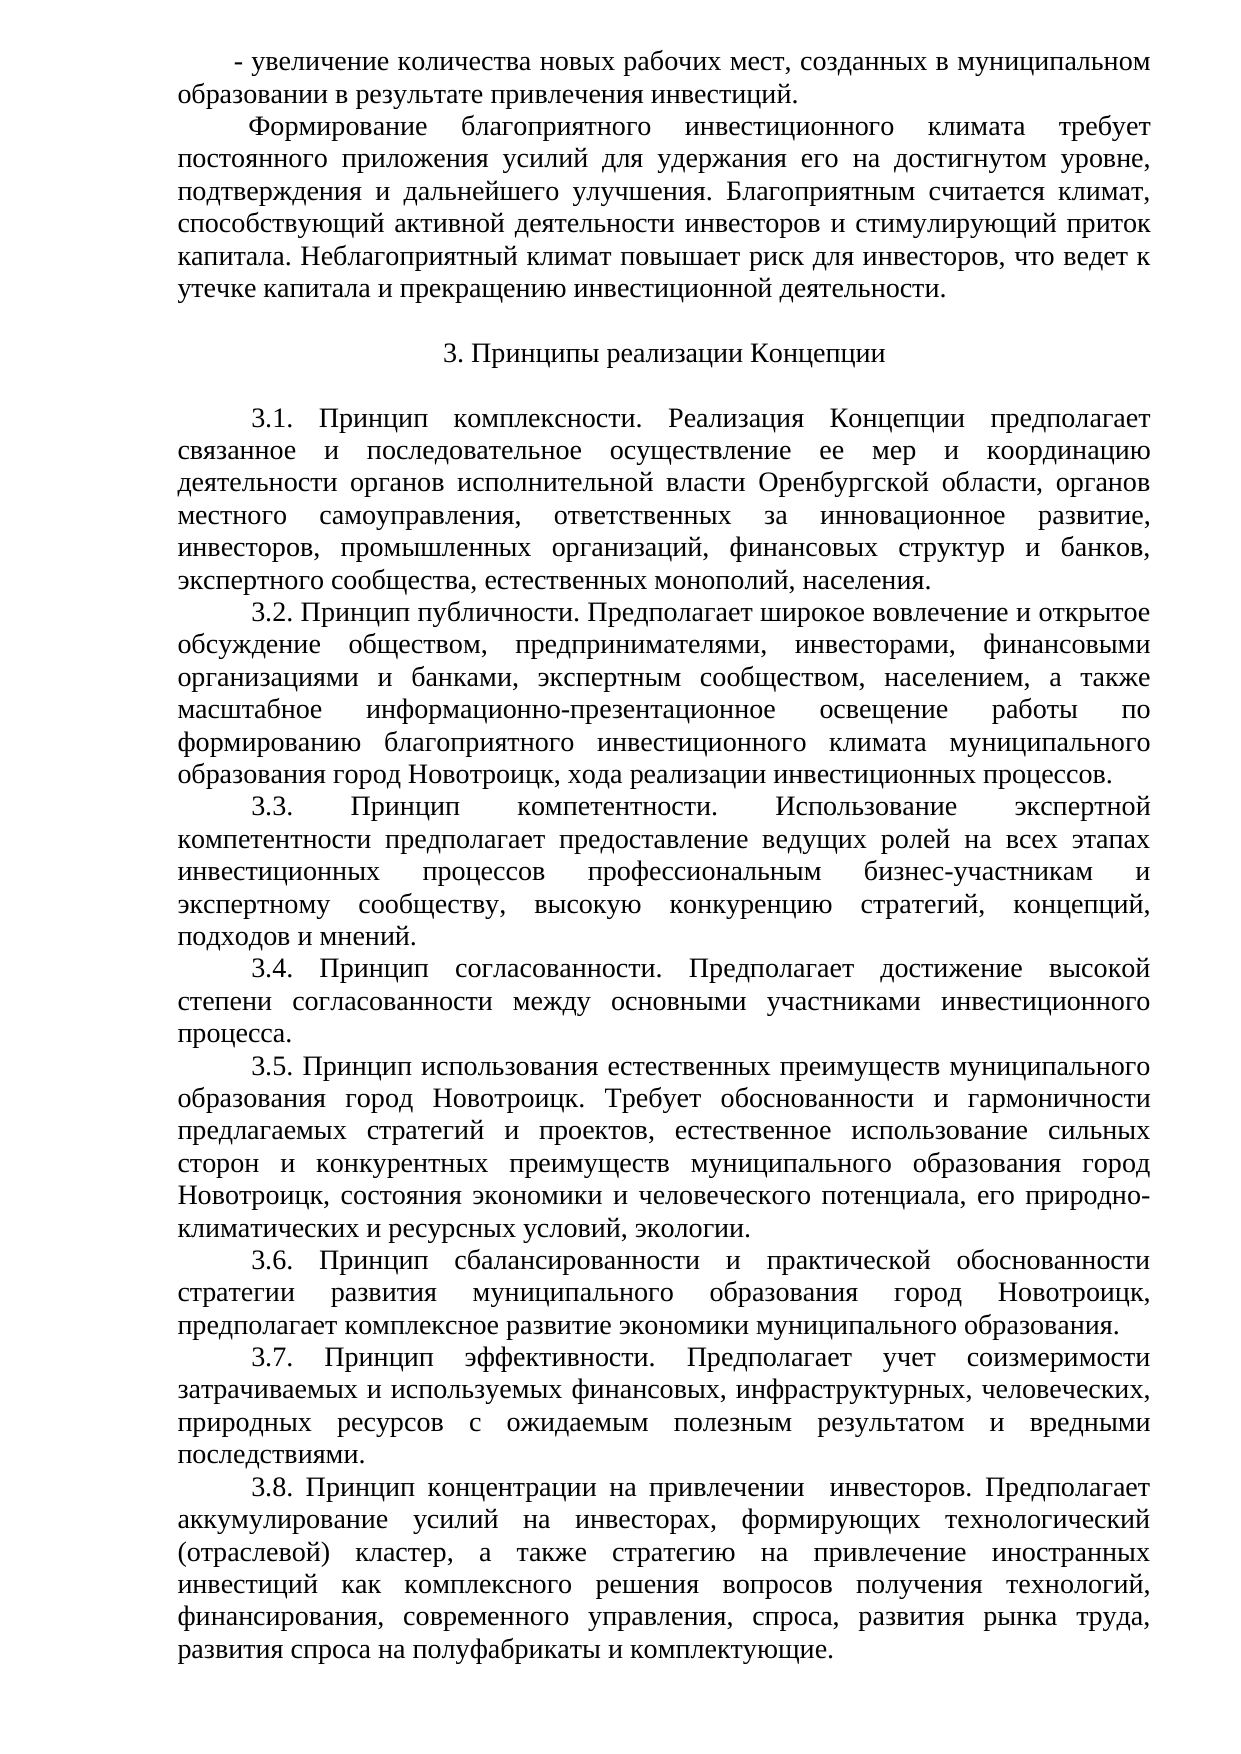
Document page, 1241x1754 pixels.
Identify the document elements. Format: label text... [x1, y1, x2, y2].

text 3.6. Принцип сбалансированности и практической обоснованности стратегии развития муниципального образования город Новотроицк, предполагает комплексное развитие экономики муниципального образования. [177, 1243, 1152, 1340]
text 3.3. Принцип компетентности. Использование экспертной компетентности предполагает предоставление ведущих ролей на всех этапах инвестиционных процессов профессиональным бизнес-участникам и экспертному сообществу, высокую конкуренцию стратегий, концепций, подходов и мнений. [177, 789, 1152, 951]
text 3.4. Принцип согласованности. Предполагает достижение высокой степени согласованности между основными участниками инвестиционного процесса. [177, 951, 1152, 1049]
text 3.5. Принцип использования естественных преимуществ муниципального образования город Новотроицк. Требует обоснованности и гармоничности предлагаемых стратегий и проектов, естественное использование сильных сторон и конкурентных преимуществ муниципального образования город Новотроицк, состояния экономики и человеческого потенциала, его природно-климатических и ресурсных условий, экологии. [177, 1049, 1152, 1243]
text - увеличение количества новых рабочих мест, созданных в муниципальном образовании в результате привлечения инвестиций. [177, 44, 1152, 109]
text 3.1. Принцип комплексности. Реализация Концепции предполагает связанное и последовательное осуществление ее мер и координацию деятельности органов исполнительной власти Оренбургской области, органов местного самоуправления, ответственных за инновационное развитие, инвесторов, промышленных организаций, финансовых структур и банков, экспертного сообщества, естественных монополий, населения. [177, 401, 1152, 595]
text 3.8. Принцип концентрации на привлечении инвесторов. Предполагает аккумулирование усилий на инвесторах, формирующих технологический (отраслевой) кластер, а также стратегию на привлечение иностранных инвестиций как комплексного решения вопросов получения технологий, финансирования, современного управления, спроса, развития рынка труда, развития спроса на полуфабрикаты и комплектующие. [177, 1470, 1152, 1664]
text Формирование благоприятного инвестиционного климата требует постоянного приложения усилий для удержания его на достигнутом уровне, подтверждения и дальнейшего улучшения. Благоприятным считается климат, способствующий активной деятельности инвесторов и стимулирующий приток капитала. Неблагоприятный климат повышает риск для инвесторов, что ведет к утечке капитала и прекращению инвестиционной деятельности. [177, 109, 1152, 303]
text 3. Принципы реализации Концепции [177, 336, 1152, 368]
text 3.2. Принцип публичности. Предполагает широкое вовлечение и открытое обсуждение обществом, предпринимателями, инвесторами, финансовыми организациями и банками, экспертным сообществом, населением, а также масштабное информационно-презентационное освещение работы по формированию благоприятного инвестиционного климата муниципального образования город Новотроицк, хода реализации инвестиционных процессов. [177, 595, 1152, 789]
text 3.7. Принцип эффективности. Предполагает учет соизмеримости затрачиваемых и используемых финансовых, инфраструктурных, человеческих, природных ресурсов с ожидаемым полезным результатом и вредными последствиями. [177, 1340, 1152, 1470]
